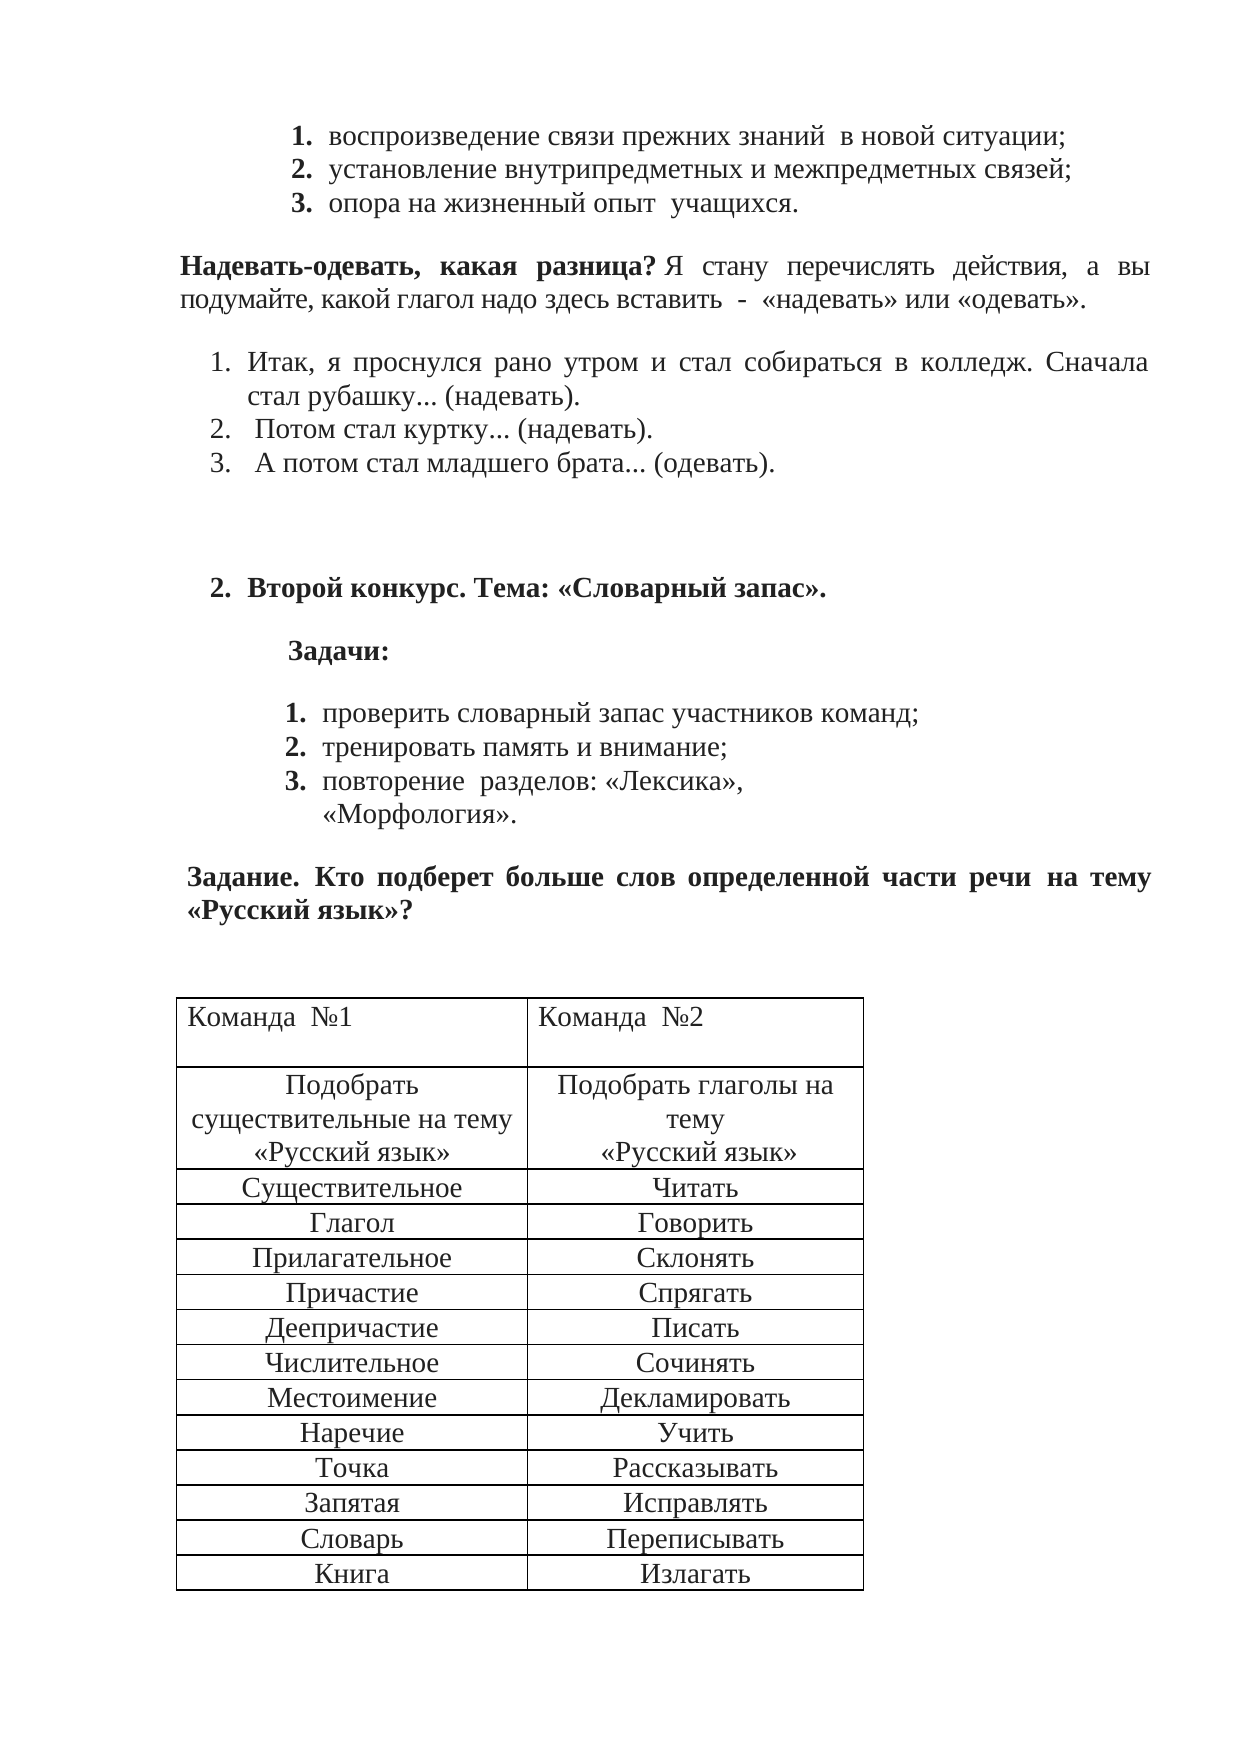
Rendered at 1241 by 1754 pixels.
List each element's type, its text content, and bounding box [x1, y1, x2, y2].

list Итак, я проснулся рано утром и стал собираться в колледж. Сначала стал рубашку... (надевать). [209, 344, 1149, 411]
table_cell Причастие [177, 1275, 527, 1308]
table_cell Существительное [177, 1170, 527, 1203]
table_cell Читать [528, 1170, 863, 1203]
text Задачи: [215, 633, 1152, 666]
table_cell Словарь [177, 1521, 527, 1554]
list опора на жизненный опыт учащихся. [291, 185, 1152, 219]
table_cell Подобрать существительные на тему «Русский язык» [177, 1068, 527, 1168]
table_cell Декламировать [528, 1380, 863, 1414]
table_cell Наречие [177, 1416, 527, 1449]
list повторение разделов: «Лексика», «Морфология». [284, 763, 1152, 830]
table_cell Рассказывать [528, 1451, 863, 1484]
table_cell Точка [177, 1451, 527, 1484]
table_cell Склонять [528, 1240, 863, 1273]
table_header Команда №2 [528, 999, 863, 1066]
table_cell Учить [528, 1416, 863, 1449]
text Задание. Кто подберет больше слов определенной части речи на тему «Русский язык»? [187, 859, 1152, 926]
list воспроизведение связи прежних знаний в новой ситуации; [291, 118, 1152, 152]
table_cell Исправлять [528, 1486, 863, 1519]
list Второй конкурс. Тема: «Словарный запас». [209, 570, 1152, 604]
table_cell Излагать [528, 1556, 863, 1589]
text Надевать-одевать, какая разница? Я стану перечислять действия, а вы подумайте, какой глагол надо здесь вставить - «надевать» или «одевать». [180, 248, 1151, 315]
table_cell Писать [528, 1310, 863, 1344]
table_cell Спрягать [528, 1275, 863, 1308]
list А потом стал младшего брата... (одевать). [209, 445, 1149, 478]
table_cell Запятая [177, 1486, 527, 1519]
list Потом стал куртку... (надевать). [209, 411, 1149, 445]
list тренировать память и внимание; [284, 729, 1152, 763]
table_cell Прилагательное [177, 1240, 527, 1273]
table_cell Числительное [177, 1345, 527, 1379]
table_cell Местоимение [177, 1380, 527, 1414]
table_cell Книга [177, 1556, 527, 1589]
table_cell Деепричастие [177, 1310, 527, 1344]
table_cell Подобрать глаголы на тему «Русский язык» [528, 1068, 863, 1168]
table_cell Говорить [528, 1205, 863, 1238]
table_header Команда №1 [177, 999, 527, 1066]
table_cell Переписывать [528, 1521, 863, 1554]
list проверить словарный запас участников команд; [284, 696, 1152, 729]
list установление внутрипредметных и межпредметных связей; [291, 152, 1152, 185]
table_cell Глагол [177, 1205, 527, 1238]
table_cell Сочинять [528, 1345, 863, 1379]
